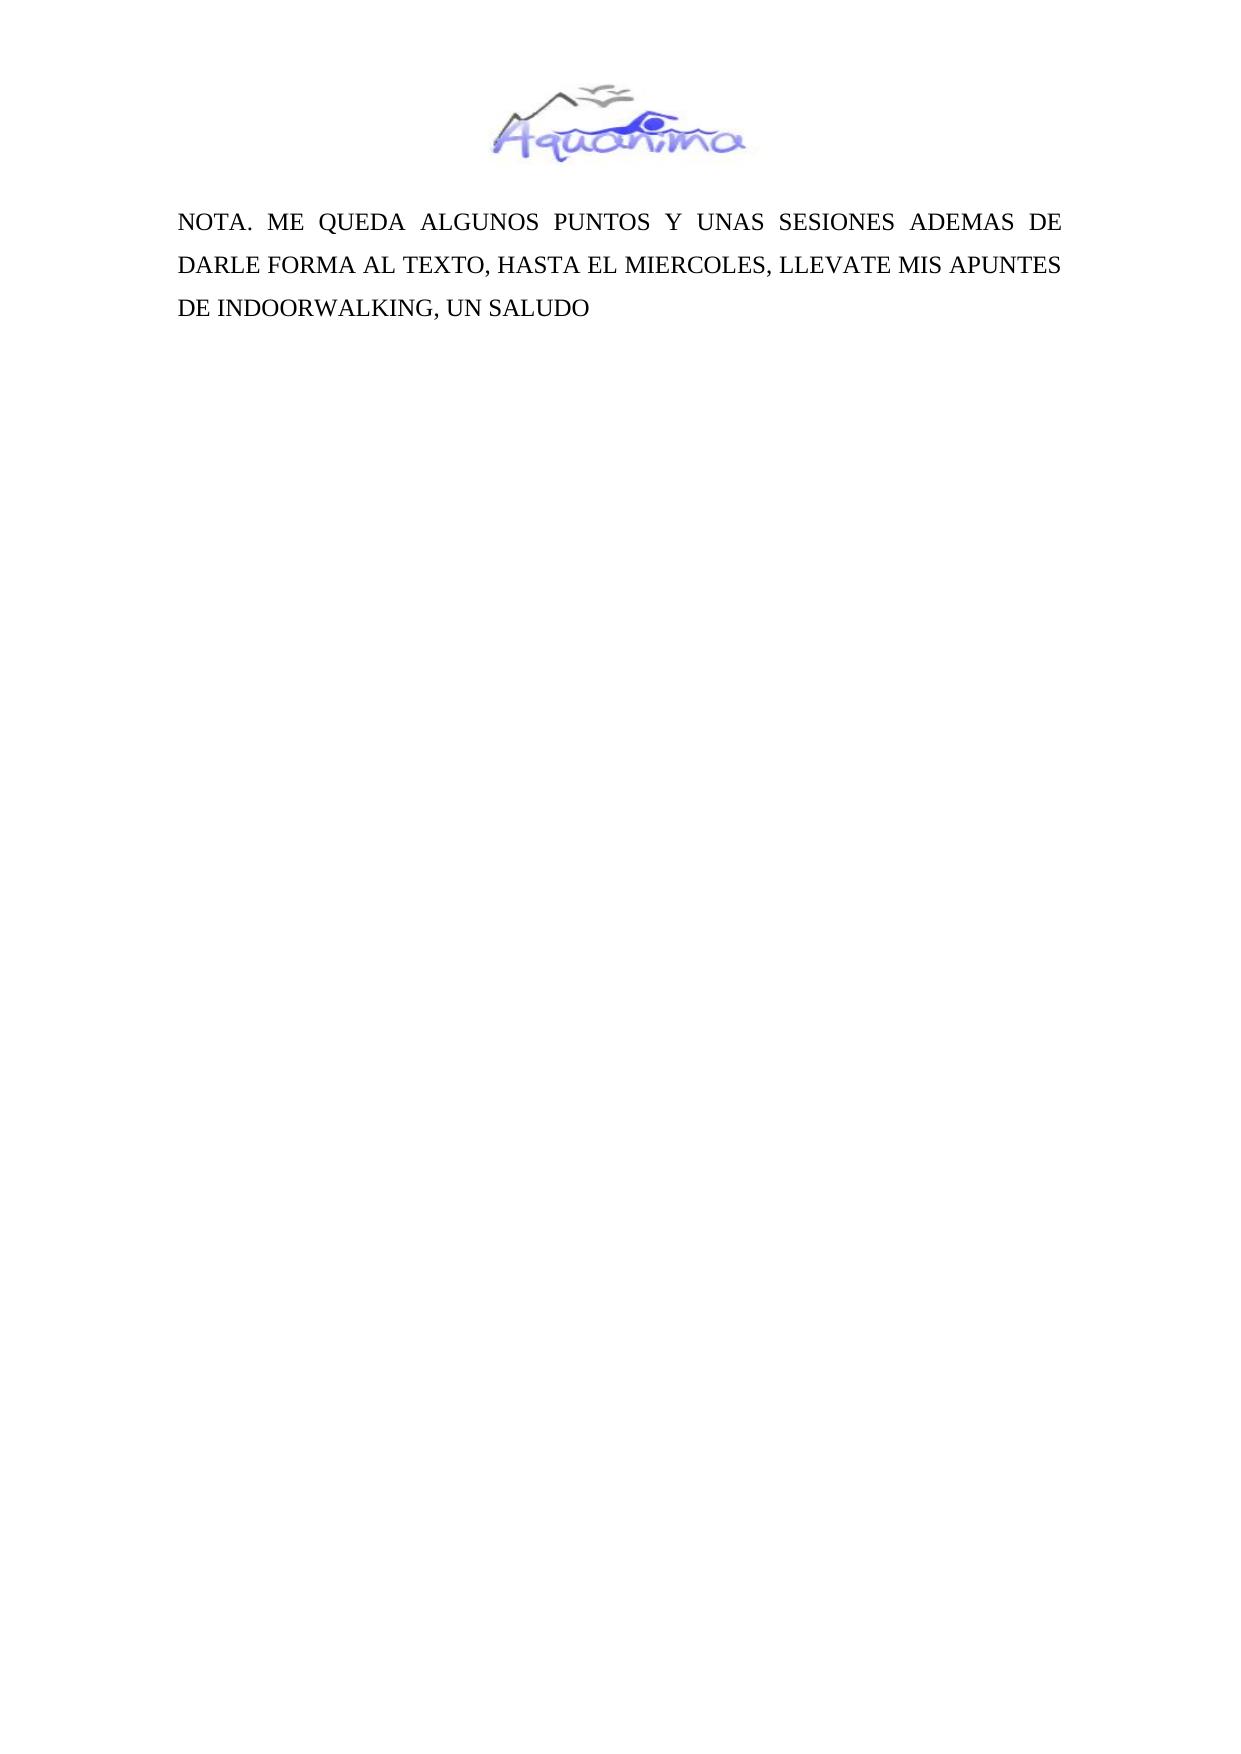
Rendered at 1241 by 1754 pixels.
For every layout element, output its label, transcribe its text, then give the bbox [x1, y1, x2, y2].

text NOTA. ME QUEDA ALGUNOS PUNTOS Y UNAS SESIONES ADEMAS DE DARLE FORMA AL TEXTO, HASTA EL MIERCOLES, LLEVATE MIS APUNTES DE INDOORWALKING, UN SALUDO [177, 207, 1063, 322]
picture [478, 73, 762, 179]
